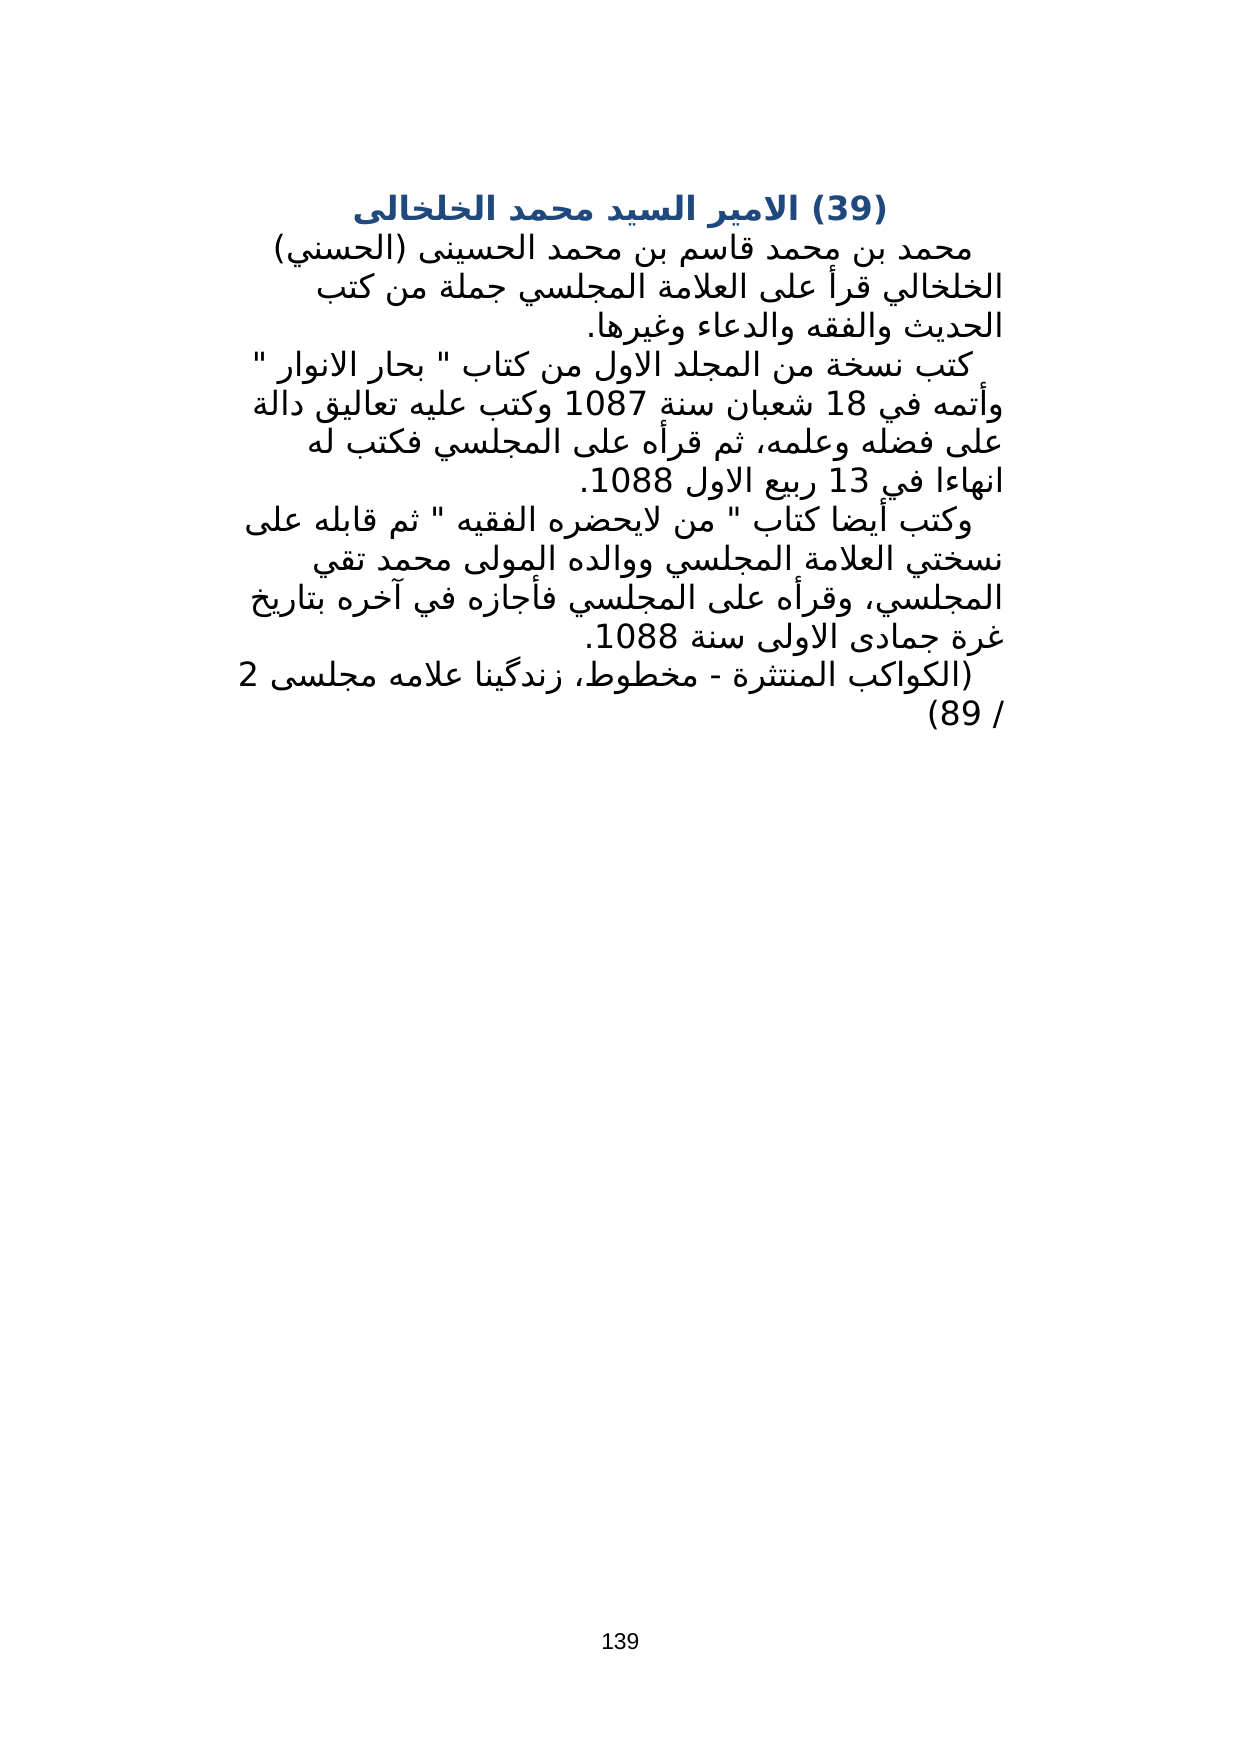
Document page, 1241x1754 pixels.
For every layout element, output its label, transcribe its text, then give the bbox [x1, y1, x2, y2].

subtitle (39) الامير السيد محمد الخلخالى [236, 190, 1004, 228]
text وكتب أيضا كتاب " من لايحضره الفقيه " ثم قابله على نسختي العلامة المجلسي ووالده المولى محمد تقي المجلسي، وقرأه على المجلسي فأجازه في آخره بتاريخ غرة جمادى الاولى سنة 1088. [236, 501, 1004, 656]
text (الكواكب المنتثرة - مخطوط، زندگينا علامه مجلسى 2 / 89) [236, 656, 1004, 734]
text محمد بن محمد قاسم بن محمد الحسينى (الحسني) الخلخالي قرأ على العلامة المجلسي جملة من كتب الحديث والفقه والدعاء وغيرها. [236, 228, 1004, 345]
text كتب نسخة من المجلد الاول من كتاب " بحار الانوار " وأتمه في 18 شعبان سنة 1087 وكتب عليه تعاليق دالة على فضله وعلمه، ثم قرأه على المجلسي فكتب له انهاء‌ا في 13 ربيع الاول 1088. [236, 345, 1004, 501]
